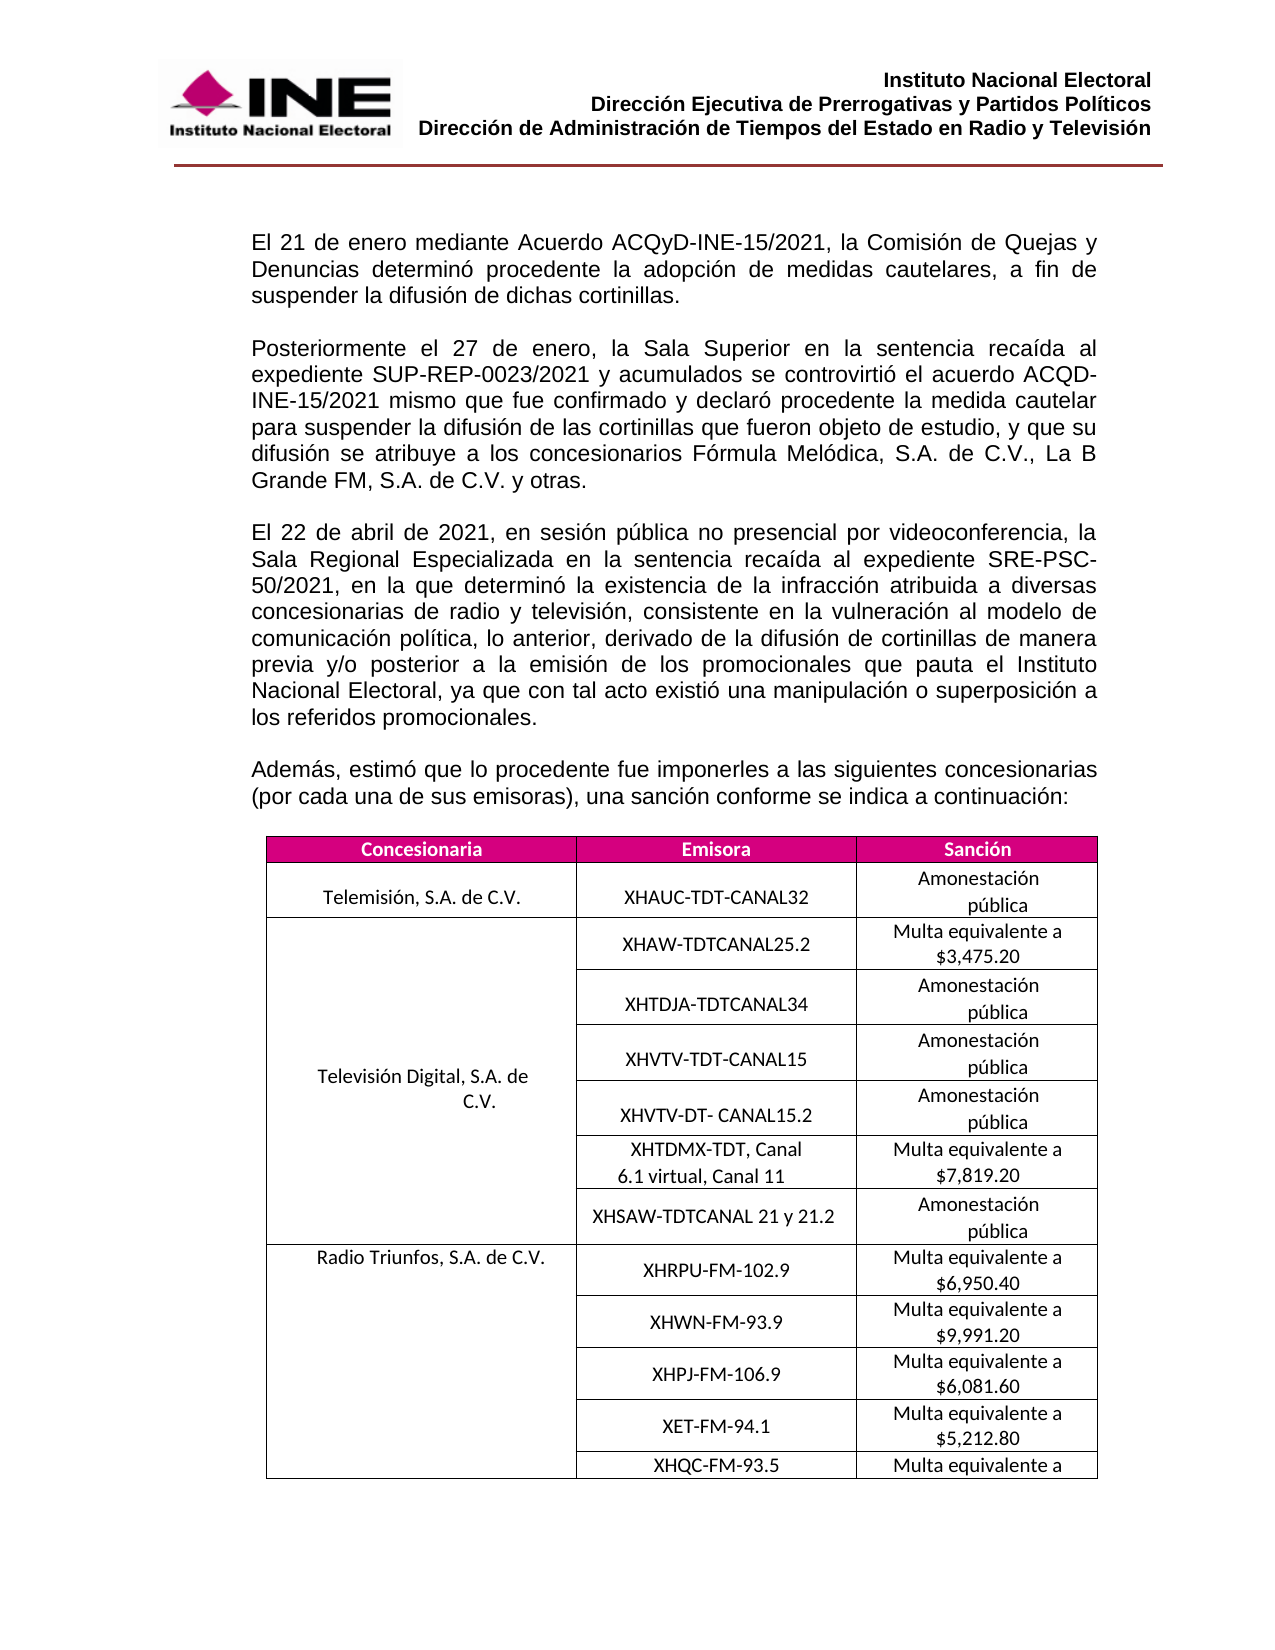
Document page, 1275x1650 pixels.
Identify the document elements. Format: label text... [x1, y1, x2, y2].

table_cell Telemisión, S.A. de C.V. [267, 863, 576, 917]
table_cell XHSAW-TDTCANAL 21 y 21.2 [577, 1189, 856, 1243]
text Posteriormente el 27 de enero, la Sala Superior en la sentencia recaída al expediente SUP-REP-0023/2021 y acumulados se controvirtió el acuerdo ACQD-INE-15/2021 mismo que fue confirmado y declaró procedente la medida cautelar para suspender la difusión de las cortinillas que fueron objeto de estudio, y que su difusión se atribuye a los concesionarios Fórmula Melódica, S.A. de C.V., La B Grande FM, S.A. de C.V. y otras. [251, 335, 1098, 493]
table_cell Radio Triunfos, S.A. de C.V. [267, 1245, 576, 1477]
text El 22 de abril de 2021, en sesión pública no presencial por videoconferencia, la Sala Regional Especializada en la sentencia recaída al expediente SRE-PSC-50/2021, en la que determinó la existencia de la infracción atribuida a diversas concesionarias de radio y televisión, consistente en la vulneración al modelo de comunicación política, lo anterior, derivado de la difusión de cortinillas de manera previa y/o posterior a la emisión de los promocionales que pauta el Instituto Nacional Electoral, ya que con tal acto existió una manipulación o superposición a los referidos promocionales. [251, 519, 1098, 730]
table_cell Amonestación pública [857, 1081, 1097, 1135]
table_cell Multa equivalente a $3,475.20 [857, 1452, 1097, 1477]
table_cell Amonestación pública [857, 970, 1097, 1024]
table_cell Multa equivalente a $6,081.60 [857, 1348, 1097, 1399]
table_cell XHRPU-FM-102.9 [577, 1245, 856, 1295]
table_cell Multa equivalente a $6,950.40 [857, 1245, 1097, 1295]
table_cell Amonestación pública [857, 1189, 1097, 1243]
table_cell Amonestación pública [857, 1025, 1097, 1079]
table_cell Multa equivalente a $5,212.80 [857, 1400, 1097, 1451]
table_cell Amonestación pública [857, 863, 1097, 917]
table_cell XHAW-TDTCANAL25.2 [577, 918, 856, 969]
table_cell XHQC-FM-93.5 [577, 1452, 856, 1477]
table_header Sanción [857, 837, 1097, 862]
table_header Emisora [577, 837, 856, 862]
table_cell XHVTV-TDT-CANAL15 [577, 1025, 856, 1079]
table_cell XHTDJA-TDTCANAL34 [577, 970, 856, 1024]
table_cell XHVTV-DT- CANAL15.2 [577, 1081, 856, 1135]
table_cell XET-FM-94.1 [577, 1400, 856, 1451]
table_cell XHAUC-TDT-CANAL32 [577, 863, 856, 917]
table_cell Multa equivalente a $3,475.20 [857, 918, 1097, 969]
text Además, estimó que lo procedente fue imponerles a las siguientes concesionarias (por cada una de sus emisoras), una sanción conforme se indica a continuación: [251, 756, 1098, 809]
table_cell XHWN-FM-93.9 [577, 1296, 856, 1347]
text El 21 de enero mediante Acuerdo ACQyD-INE-15/2021, la Comisión de Quejas y Denuncias determinó procedente la adopción de medidas cautelares, a fin de suspender la difusión de dichas cortinillas. [251, 229, 1098, 308]
table_header Concesionaria [267, 837, 576, 862]
picture [157, 59, 404, 148]
table_cell Multa equivalente a $7,819.20 [857, 1136, 1097, 1188]
table_cell XHPJ-FM-106.9 [577, 1348, 856, 1399]
table_cell Multa equivalente a $9,991.20 [857, 1296, 1097, 1347]
table_cell XHTDMX-TDT, Canal 6.1 virtual, Canal 11 [577, 1136, 856, 1188]
table_cell Televisión Digital, S.A. de C.V. [267, 918, 576, 1243]
